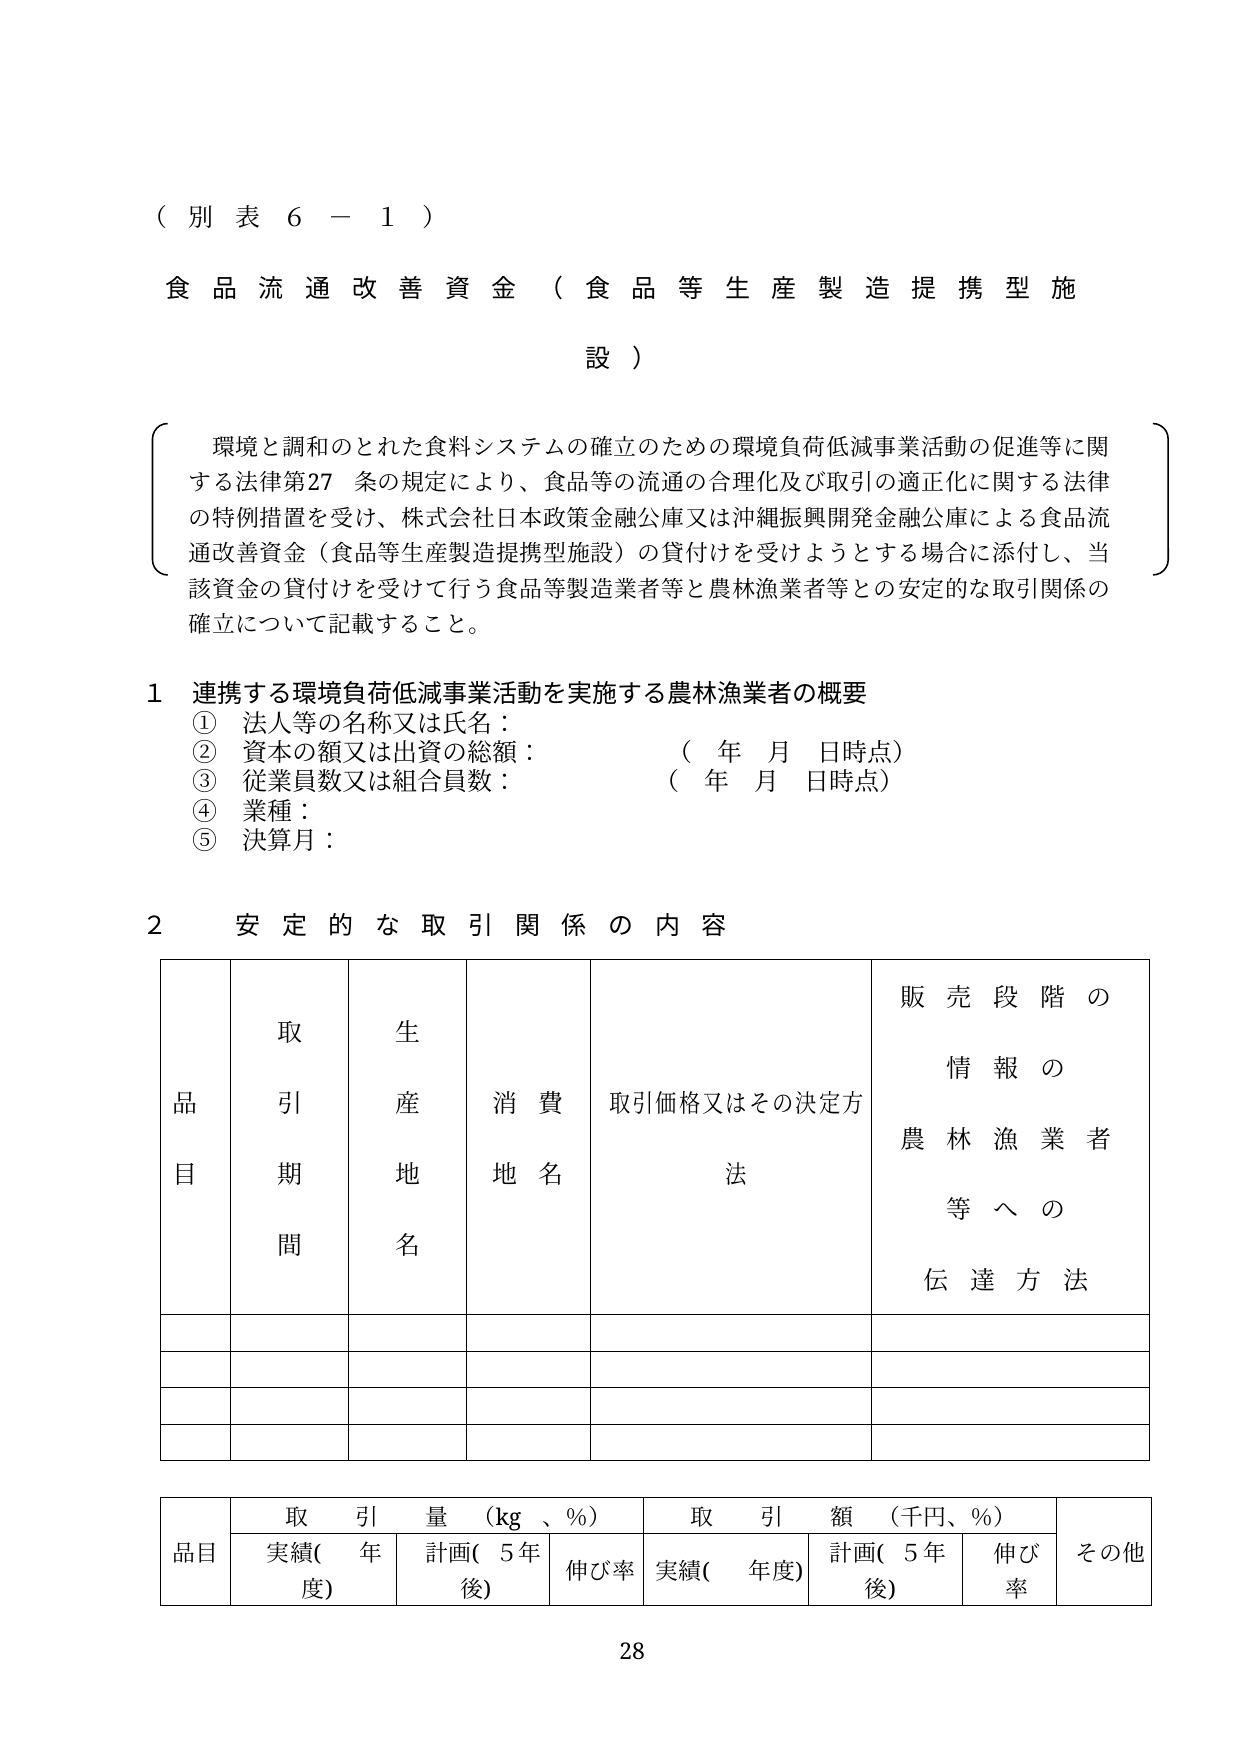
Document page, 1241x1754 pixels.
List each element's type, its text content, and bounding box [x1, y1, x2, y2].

text （別表６－１） [142, 180, 1122, 251]
table_cell [591, 1352, 871, 1387]
table_cell [467, 1315, 590, 1351]
table_cell 伸び率 [963, 1534, 1056, 1605]
table_header 取 引 量 （kg、％） [231, 1498, 643, 1533]
text ② 資本の額又は出資の総額： （ 年 月 日時点） [142, 738, 1122, 767]
table_cell 実績( 年度) [644, 1534, 808, 1605]
table_header その他 [1057, 1498, 1151, 1605]
table_cell [591, 1388, 871, 1424]
table_cell 計画(５年後) [809, 1534, 962, 1605]
table_cell [161, 1315, 230, 1351]
table_cell [161, 1425, 230, 1460]
table_cell [231, 1425, 348, 1460]
text 環境と調和のとれた食料システムの確立のための環境負荷低減事業活動の促進等に関する法律第27条の規定により、食品等の流通の合理化及び取引の適正化に関する法律の特例措置を受け、株式会社日本政策金融公庫又は沖縄振興開発金融公庫による食品流通改善資金（食品等生産製造提携型施設）の貸付けを受けようとする場合に添付し、当該資金の貸付けを受けて行う食品等製造業者等と農林漁業者等との安定的な取引関係の確立について記載すること。 [166, 428, 1112, 640]
text ① 法人等の名称又は氏名： [142, 709, 1122, 738]
table_cell [467, 1352, 590, 1387]
text 食品流通改善資金（食品等生産製造提携型施設） [142, 251, 1122, 392]
text ⑤ 決算月： [142, 826, 1122, 855]
table_header 取引期間 [231, 960, 348, 1314]
table_cell [161, 1352, 230, 1387]
table_header 取 引 額 （千円、％） [644, 1498, 1056, 1533]
table_cell 実績( 年度) [231, 1534, 396, 1605]
table_cell [349, 1425, 466, 1460]
table_cell [467, 1388, 590, 1424]
table_cell [231, 1352, 348, 1387]
text ③ 従業員数又は組合員数： （ 年 月 日時点） [142, 767, 1122, 797]
table_cell [231, 1388, 348, 1424]
table_cell [872, 1388, 1149, 1424]
text ④ 業種： [142, 797, 1122, 826]
table_header 消費地名 [467, 960, 590, 1314]
table_cell [349, 1315, 466, 1351]
table_header 生産地名 [349, 960, 466, 1314]
text ２ 安定的な取引関係の内容 [142, 888, 1122, 959]
table_header 品目 [161, 960, 230, 1314]
table_header 取引価格又はその決定方法 [591, 960, 871, 1314]
table_cell [349, 1388, 466, 1424]
table_header 品目 [161, 1498, 230, 1605]
table_cell 計画(５年後) [397, 1534, 549, 1605]
table_cell [872, 1315, 1149, 1351]
table_header 販売段階の情報の 農林漁業者等への 伝達方法 [872, 960, 1149, 1314]
text １ 連携する環境負荷低減事業活動を実施する農林漁業者の概要 [142, 676, 1122, 709]
table_cell [872, 1352, 1149, 1387]
table_cell 伸び率 [550, 1534, 643, 1605]
table_cell [349, 1352, 466, 1387]
table_cell [231, 1315, 348, 1351]
table_cell [591, 1425, 871, 1460]
table_cell [872, 1425, 1149, 1460]
table_cell [467, 1425, 590, 1460]
table_cell [591, 1315, 871, 1351]
table_cell [161, 1388, 230, 1424]
